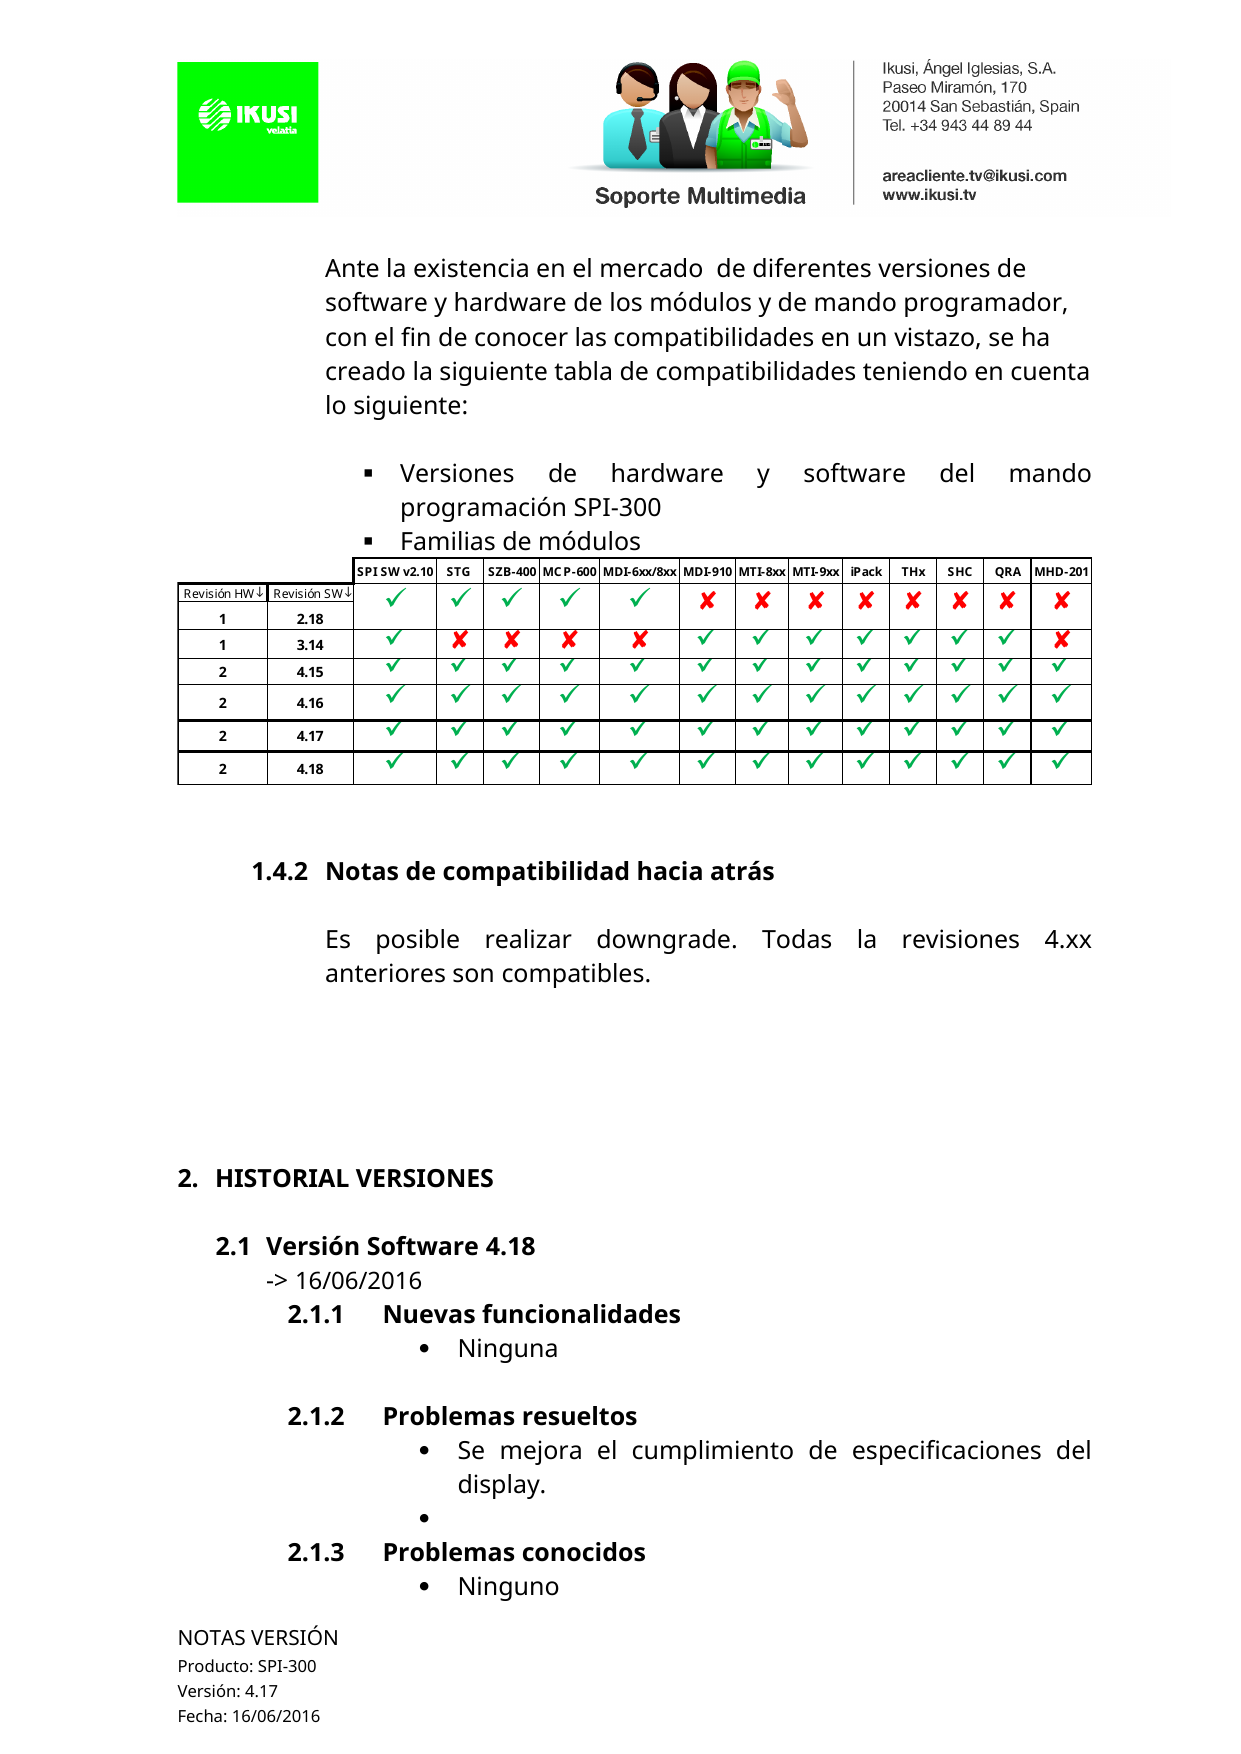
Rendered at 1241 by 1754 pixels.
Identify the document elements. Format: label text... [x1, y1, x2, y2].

text Es posible realizar downgrade. Todas la revisiones 4.xx anteriores son compatibles. [325, 922, 1093, 990]
list Problemas resueltos [345, 1399, 1093, 1433]
list HISTORIAL VERSIONES [177, 1160, 1093, 1194]
picture [177, 59, 1172, 217]
list Notas de compatibilidad hacia atrás [251, 854, 1093, 888]
list Se mejora el cumplimiento de especificaciones del display. [420, 1433, 1093, 1501]
list Nuevas funcionalidades [345, 1297, 1093, 1331]
list Ninguno [420, 1569, 1093, 1603]
list Ninguna [420, 1331, 1093, 1365]
list Problemas conocidos [345, 1535, 1093, 1569]
list Versiones de hardware y software del mando programación SPI-300 [362, 455, 1093, 523]
list Familias de módulos [362, 523, 1093, 558]
list Versión Software 4.18 -> 16/06/2016 [251, 1228, 1093, 1297]
text Ante la existencia en el mercado de diferentes versiones de software y hardware de los módulos y de mando programador, con el fin de conocer las compatibilidades en un vistazo, se ha creado la siguiente tabla de compatibilidades teniendo en cuenta lo siguiente: [325, 251, 1093, 421]
